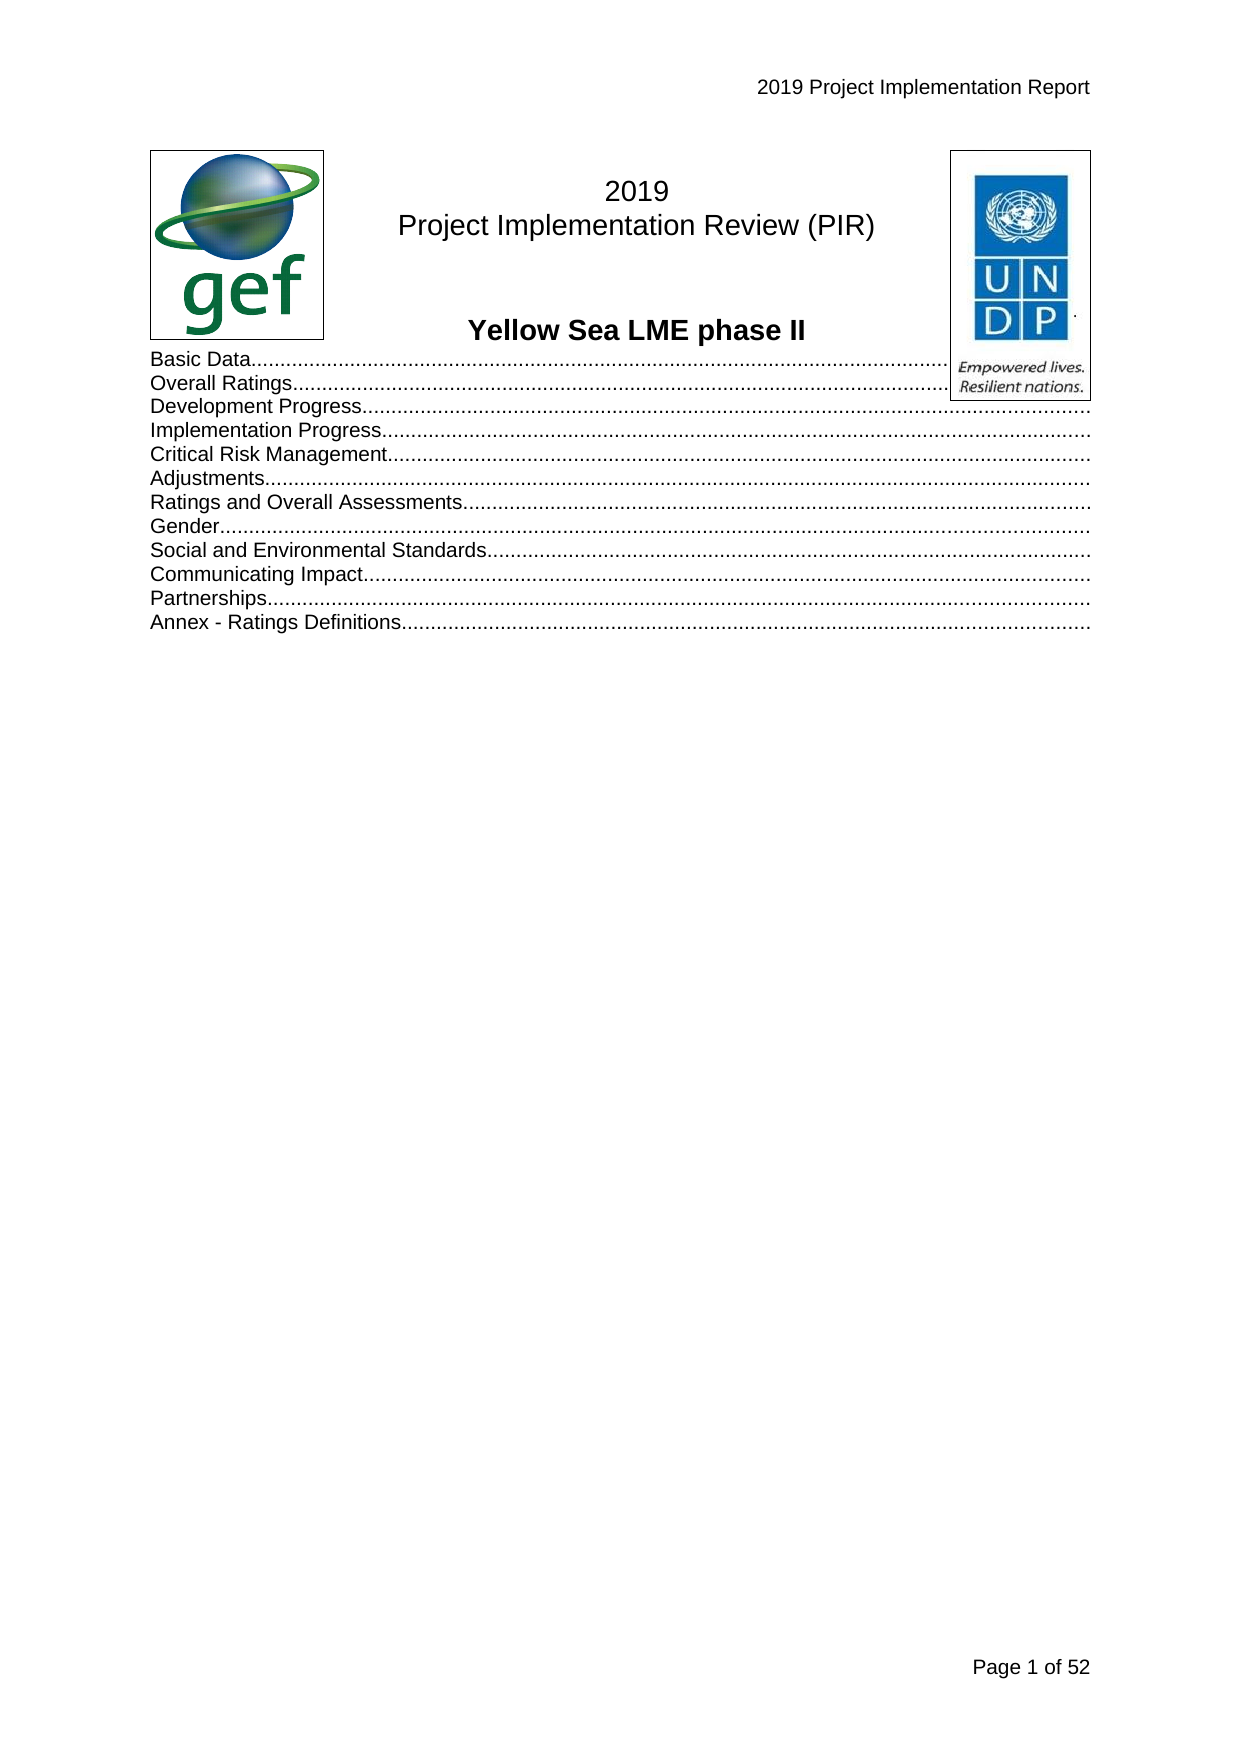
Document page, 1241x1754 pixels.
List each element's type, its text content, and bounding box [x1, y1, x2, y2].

picture [151, 151, 323, 339]
text Yellow Sea LME phase II [150, 313, 950, 346]
text Adjustments [150, 466, 1090, 490]
picture [951, 151, 1090, 400]
text Ratings and Overall Assessments [150, 490, 1090, 514]
text Basic Data [150, 346, 950, 370]
text Critical Risk Management [150, 442, 1090, 466]
text Annex - Ratings Definitions [150, 610, 1090, 634]
text Project Implementation Review (PIR) [324, 207, 950, 241]
text 2019 [324, 174, 950, 207]
text Implementation Progress [150, 418, 1090, 442]
text Development Progress [150, 394, 1090, 418]
text Overall Ratings [150, 370, 950, 394]
text Gender [150, 514, 1090, 538]
text Communicating Impact [150, 562, 1090, 586]
text Social and Environmental Standards [150, 538, 1090, 562]
text Partnerships [150, 586, 1090, 610]
